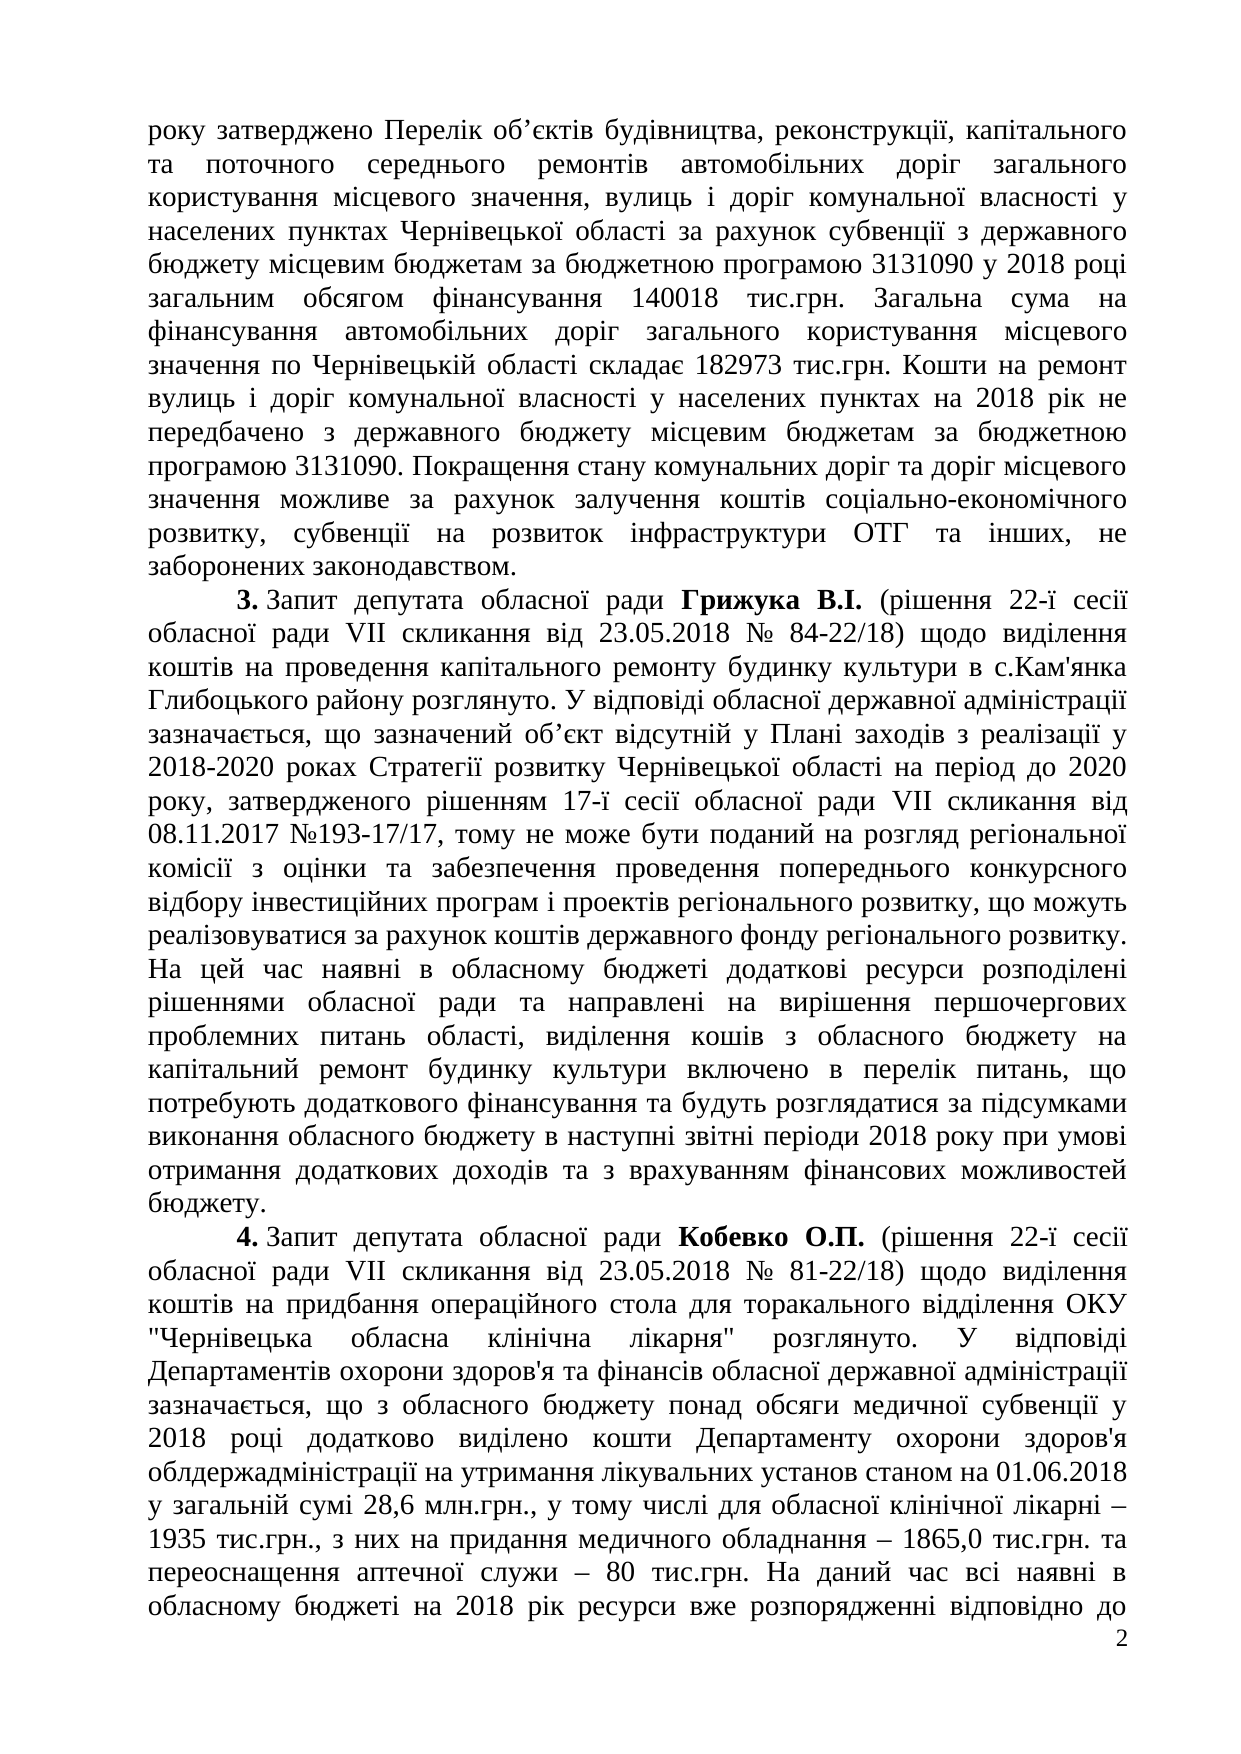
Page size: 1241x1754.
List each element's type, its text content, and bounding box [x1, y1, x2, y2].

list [148, 1219, 1128, 1622]
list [148, 112, 1128, 582]
list Запит депутата обласної ради Грижука В.І. (рішення 22-ї сесії обласної ради VІІ скликання від 23.05.2018 № 84-22/18) щодо виділення коштів на проведення капітального ремонту будинку культури в с.Кам'янка Глибоцького району розглянуто. У відповіді обласної державної адміністрації зазначається, що зазначений об’єкт відсутній у Плані заходів з реалізації у 2018-2020 роках Стратегії розвитку Чернівецької області на період до 2020 року, затвердженого рішенням 17-ї сесії обласної ради VII скликання від 08.11.2017 №193-17/17, тому не може бути поданий на розгляд регіональної комісії з оцінки та забезпечення проведення попереднього конкурсного відбору інвестиційних програм і проектів регіонального розвитку, що можуть реалізовуватися за рахунок коштів державного фонду регіонального розвитку. На цей час наявні в обласному бюджеті додаткові ресурси розподілені рішеннями обласної ради та направлені на вирішення першочергових проблемних питань області, виділення кошів з обласного бюджету на капітальний ремонт будинку культури включено в перелік питань, що потребують додаткового фінансування та будуть розглядатися за підсумками виконання обласного бюджету в наступні звітні періоди 2018 року при умові отримання додаткових доходів та з врахуванням фінансових можливостей бюджету. [148, 582, 1128, 1219]
